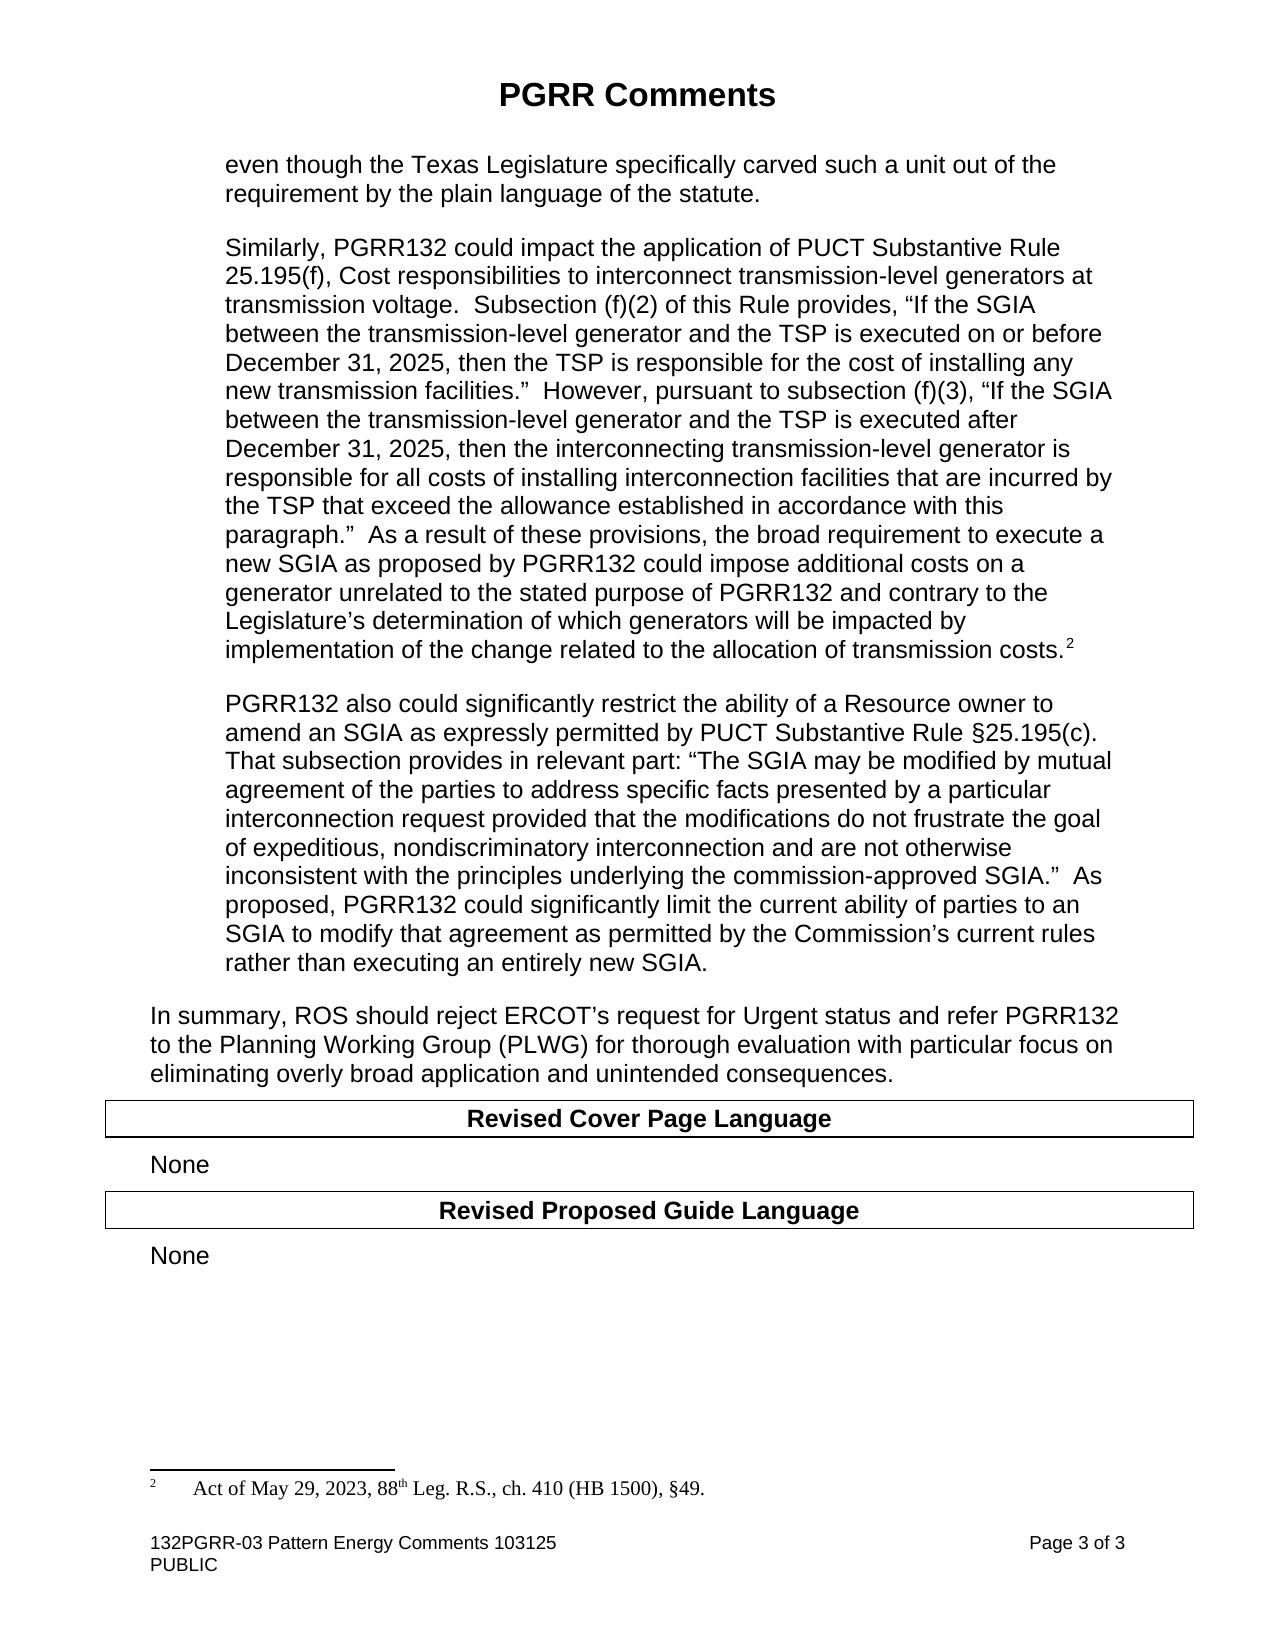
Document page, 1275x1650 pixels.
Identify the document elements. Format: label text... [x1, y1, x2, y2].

text Similarly, PGRR132 could impact the application of PUCT Substantive Rule 25.195(f), Cost responsibilities to interconnect transmission-level generators at transmission voltage. Subsection (f)(2) of this Rule provides, “If the SGIA between the transmission-level generator and the TSP is executed on or before December 31, 2025, then the TSP is responsible for the cost of installing any new transmission facilities.” However, pursuant to subsection (f)(3), “If the SGIA between the transmission-level generator and the TSP is executed after December 31, 2025, then the interconnecting transmission-level generator is responsible for all costs of installing interconnection facilities that are incurred by the TSP that exceed the allowance established in accordance with this paragraph.” As a result of these provisions, the broad requirement to execute a new SGIA as proposed by PGRR132 could impose additional costs on a generator unrelated to the stated purpose of PGRR132 and contrary to the Legislature’s determination of which generators will be impacted by implementation of the change related to the allocation of transmission costs. [225, 232, 1125, 664]
text None [150, 1150, 1125, 1179]
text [225, 150, 1125, 207]
text PGRR132 also could significantly restrict the ability of a Resource owner to amend an SGIA as expressly permitted by PUCT Substantive Rule §25.195(c). That subsection provides in relevant part: “The SGIA may be modified by mutual agreement of the parties to address specific facts presented by a particular interconnection request provided that the modifications do not frustrate the goal of expeditious, nondiscriminatory interconnection and are not otherwise inconsistent with the principles underlying the commission-approved SGIA.” As proposed, PGRR132 could significantly limit the current ability of parties to an SGIA to modify that agreement as permitted by the Commission’s current rules rather than executing an entirely new SGIA. [225, 689, 1125, 976]
table_header Revised Cover Page Language [106, 1101, 1193, 1136]
table_header Revised Proposed Guide Language [106, 1192, 1193, 1228]
text None [150, 1241, 1125, 1270]
text In summary, ROS should reject ERCOT’s request for Urgent status and refer PGRR132 to the Planning Working Group (PLWG) for thorough evaluation with particular focus on eliminating overly broad application and unintended consequences. [150, 1001, 1125, 1087]
